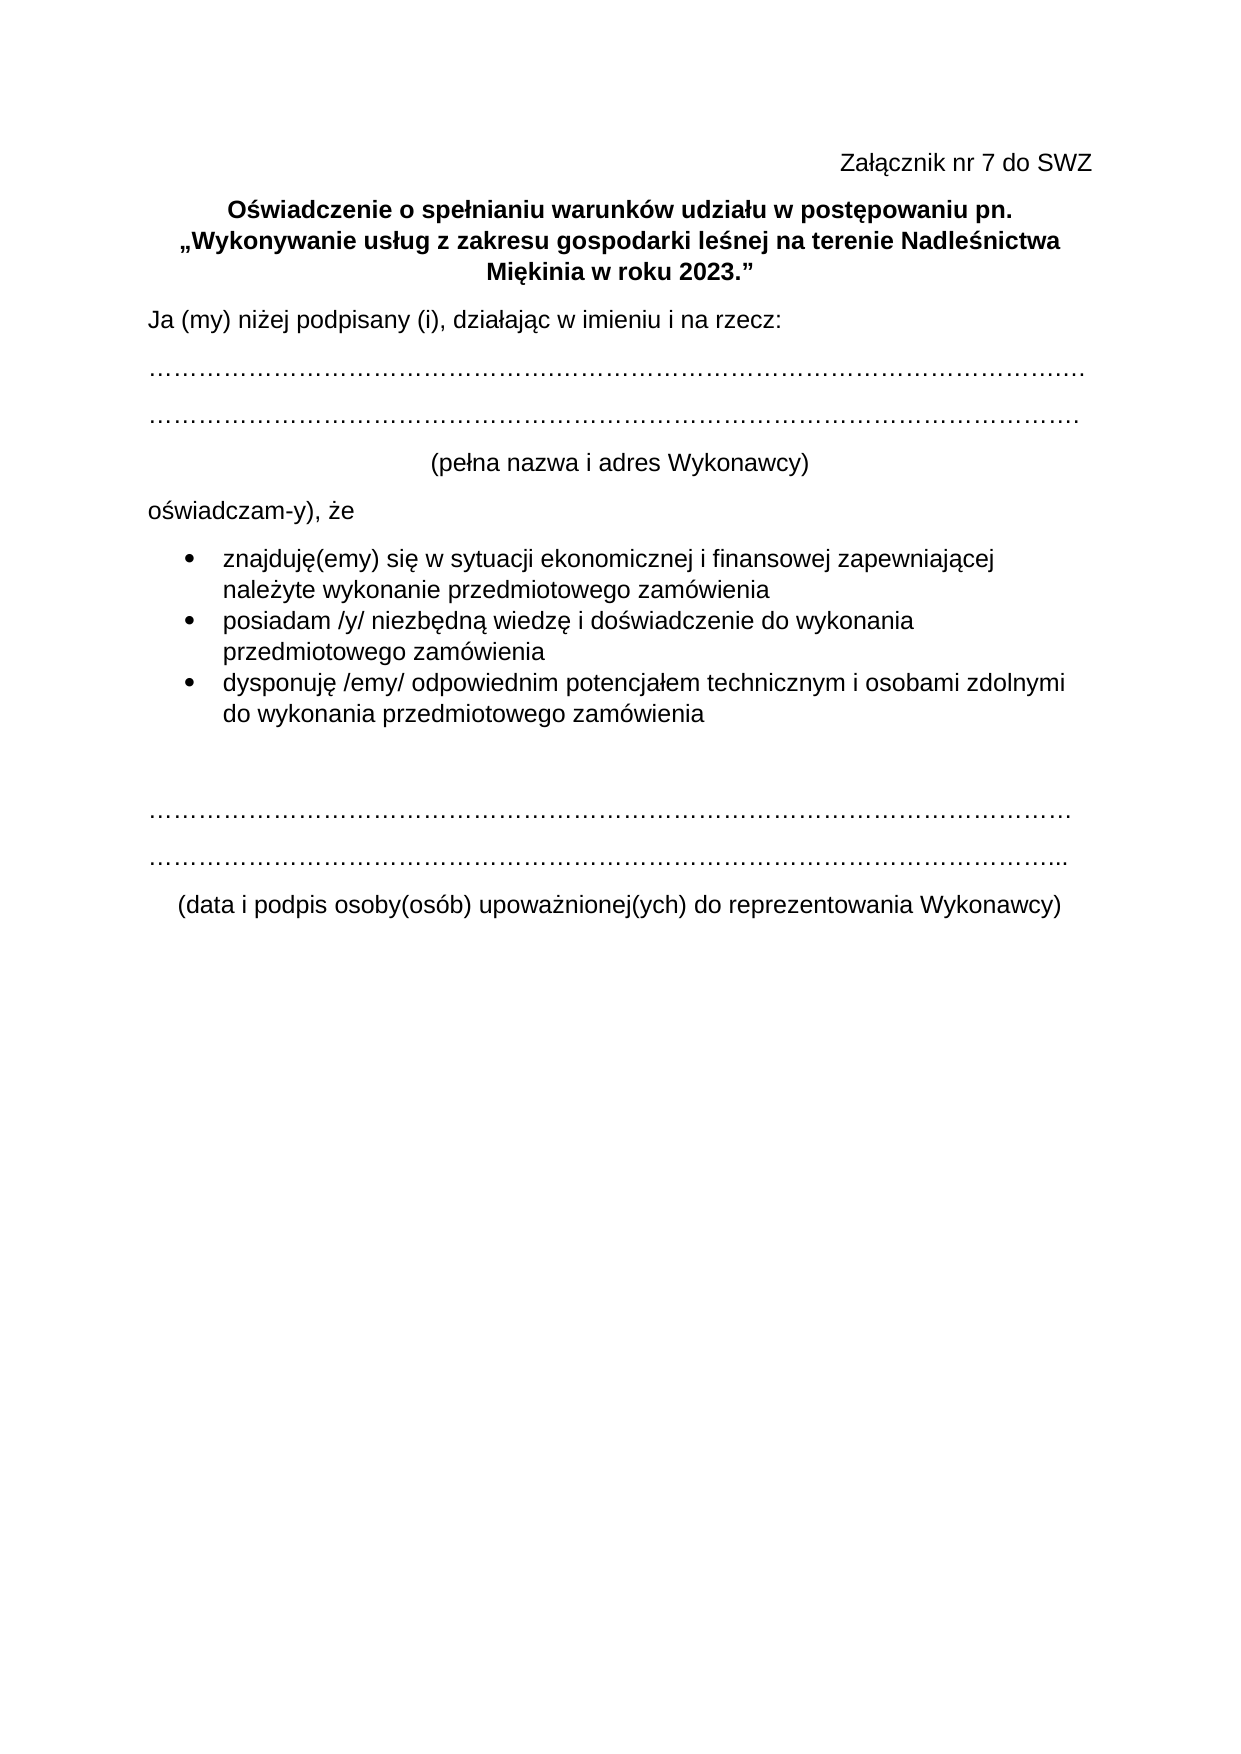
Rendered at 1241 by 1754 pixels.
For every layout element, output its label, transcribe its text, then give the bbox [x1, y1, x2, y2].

text Załącznik nr 7 do SWZ [148, 148, 1093, 176]
text …………………………………………………………………………………………………. [148, 401, 1093, 429]
text Oświadczenie o spełnianiu warunków udziału w postępowaniu pn. „Wykonywanie usług z zakresu gospodarki leśnej na terenie Nadleśnictwa Miękinia w roku 2023.” [148, 195, 1093, 286]
text ………………………………………………………………………………………………... [148, 842, 1093, 871]
list znajduję(emy) się w sytuacji ekonomicznej i finansowej zapewniającej należyte wykonanie przedmiotowego zamówienia [185, 544, 1093, 603]
list dysponuję /emy/ odpowiednim potencjałem technicznym i osobami zdolnymi do wykonania przedmiotowego zamówienia [185, 668, 1093, 728]
text (data i podpis osoby(osób) upoważnionej(ych) do reprezentowania Wykonawcy) [148, 890, 1093, 919]
list posiadam /y/ niezbędną wiedzę i doświadczenie do wykonania przedmiotowego zamówienia [185, 606, 1093, 666]
text (pełna nazwa i adres Wykonawcy) [148, 448, 1093, 477]
text ………………………………………………………………………………………………… [148, 794, 1093, 823]
text Ja (my) niżej podpisany (i), działając w imieniu i na rzecz: [148, 305, 1093, 334]
text ………………………………………….…………………………………………………….… [148, 353, 1093, 382]
text oświadczam-y), że [148, 496, 1093, 525]
